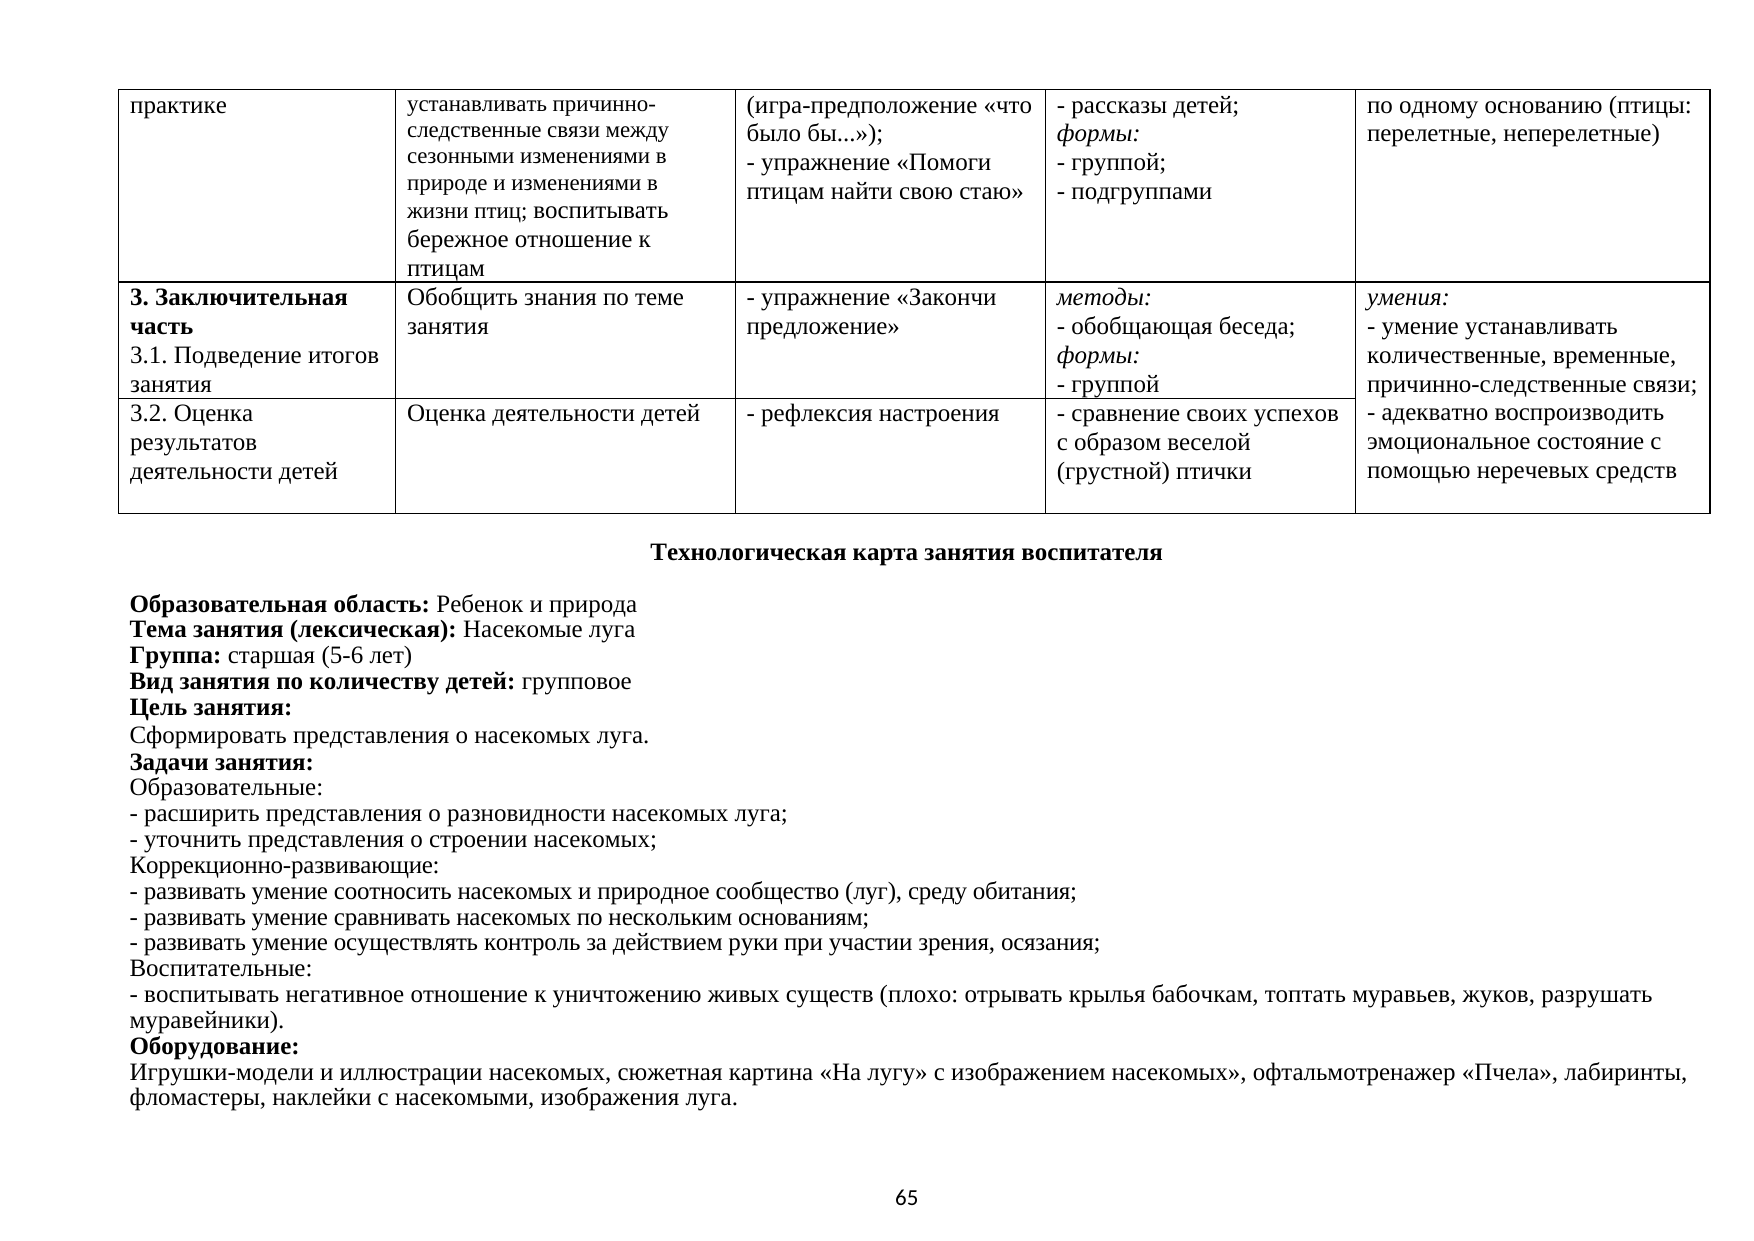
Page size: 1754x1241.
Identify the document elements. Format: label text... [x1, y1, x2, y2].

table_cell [396, 90, 735, 281]
text Технологическая карта занятия воспитателя [118, 540, 1695, 566]
table_cell - упражнение «Закончи предложение» [736, 283, 1045, 397]
table_header Образовательная область: Ребенок и природа [118, 591, 1709, 617]
table_cell Задачи занятия: Образовательные: - расширить представления о разновидности насекомых луга; - уточнить представления о строении насекомых; Коррекционно-развивающие: - развивать умение соотносить насекомых и природное сообщество (луг), среду обитания; - развивать умение сравнивать насекомых по нескольким основаниям; - развивать умение осуществлять контроль за действием руки при участии зрения, осязания; Воспитательные: - воспитывать негативное отношение к уничтожению живых существ (плохо: отрывать крылья бабочкам, топтать муравьев, жуков, разрушать муравейники). Оборудование: Игрушки-модели и иллюстрации насекомых, сюжетная картина «На лугу» с изображением насекомых», офтальмотренажер «Пчела», лабиринты, фломастеры, наклейки с насекомыми, изображения луга. [118, 749, 1709, 1140]
table_cell Оценка деятельности детей [396, 399, 735, 512]
table_cell - рефлексия настроения [736, 399, 1045, 512]
table_cell 3.2. Оценка результатов деятельности детей [119, 399, 395, 512]
table_cell методы: - обобщающая беседа; формы: - группой [1046, 283, 1355, 397]
table_cell умения: - умение устанавливать количественные, временные, причинно-следственные связи; - адекватно воспроизводить эмоциональное состояние с помощью неречевых средств [1356, 283, 1709, 512]
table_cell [736, 90, 1045, 281]
table_cell Группа: старшая (5-6 лет) [118, 643, 1709, 669]
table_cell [119, 90, 395, 281]
table_cell Вид занятия по количеству детей: групповое [118, 669, 1709, 695]
table_cell Обобщить знания по теме занятия [396, 283, 735, 397]
table_cell Цель занятия: Сформировать представления о насекомых луга. [118, 695, 1709, 749]
table_cell 3. Заключительная часть 3.1. Подведение итогов занятия [119, 283, 395, 397]
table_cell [1356, 90, 1709, 281]
table_cell Тема занятия (лексическая): Насекомые луга [118, 617, 1709, 643]
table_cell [1046, 90, 1355, 281]
table_cell - сравнение своих успехов с образом веселой (грустной) птички [1046, 399, 1355, 512]
